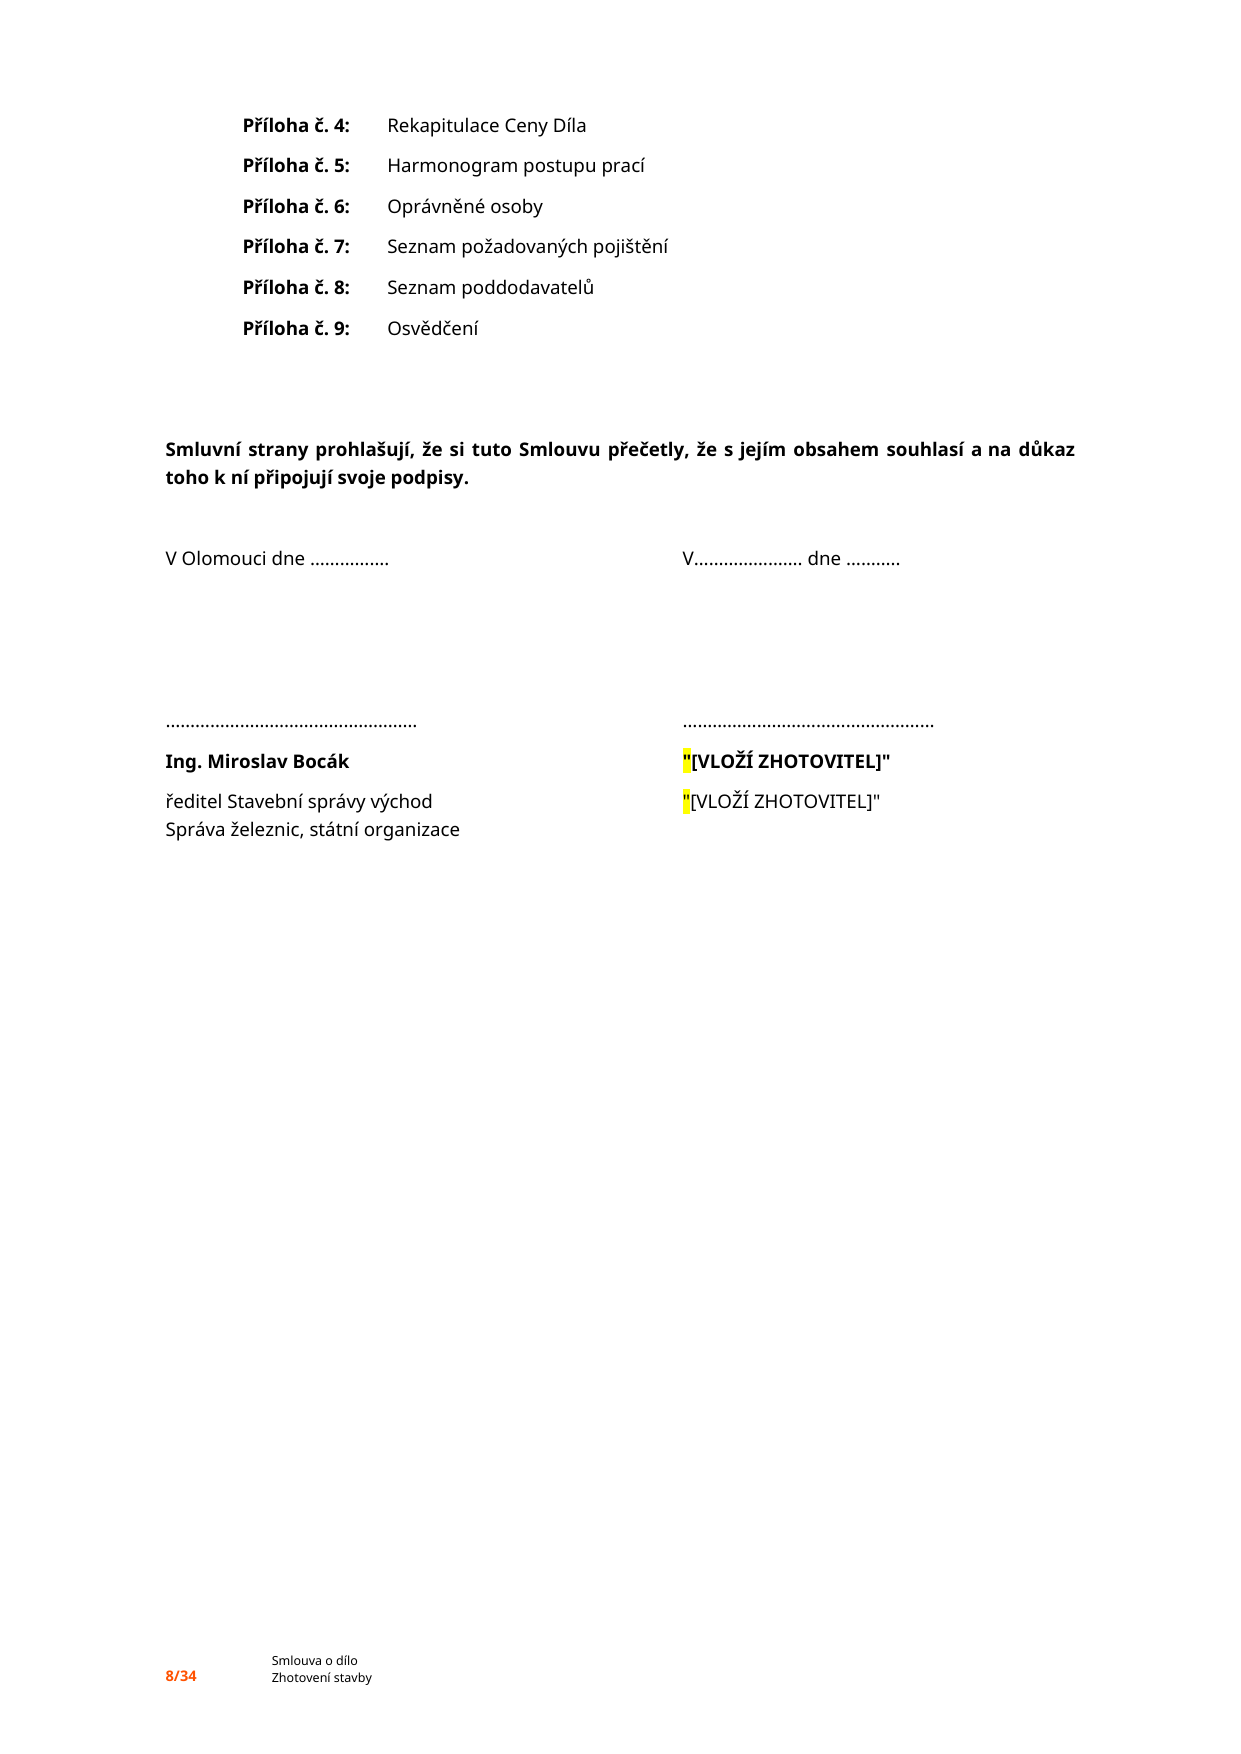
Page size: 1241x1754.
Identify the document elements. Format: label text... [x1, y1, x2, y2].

text Smluvní strany prohlašují, že si tuto Smlouvu přečetly, že s jejím obsahem souhlasí a na důkaz toho k ní připojují svoje podpisy. [165, 436, 1075, 490]
text Ing. Miroslav Bocák [165, 748, 683, 773]
text Příloha č. 5: Harmonogram postupu prací [242, 153, 1075, 178]
text Ing. Miroslav Bocák [691, 748, 1075, 773]
text Příloha č. 4: Rekapitulace Ceny Díla [242, 112, 1075, 138]
text Příloha č. 9: Osvědčení [242, 315, 1075, 340]
text Správa železnic, státní organizace [165, 817, 1075, 842]
text ředitel Stavební správy východ [165, 788, 1075, 814]
text Příloha č. 7: Seznam požadovaných pojištění [242, 234, 1075, 259]
text …………………………………………… …………………………………………… [165, 707, 1075, 733]
text V Olomouci dne ……………. V…………………. dne ……….. [165, 545, 1075, 571]
text Příloha č. 8: Seznam poddodavatelů [242, 274, 1075, 300]
text Příloha č. 6: Oprávněné osoby [242, 193, 1075, 219]
